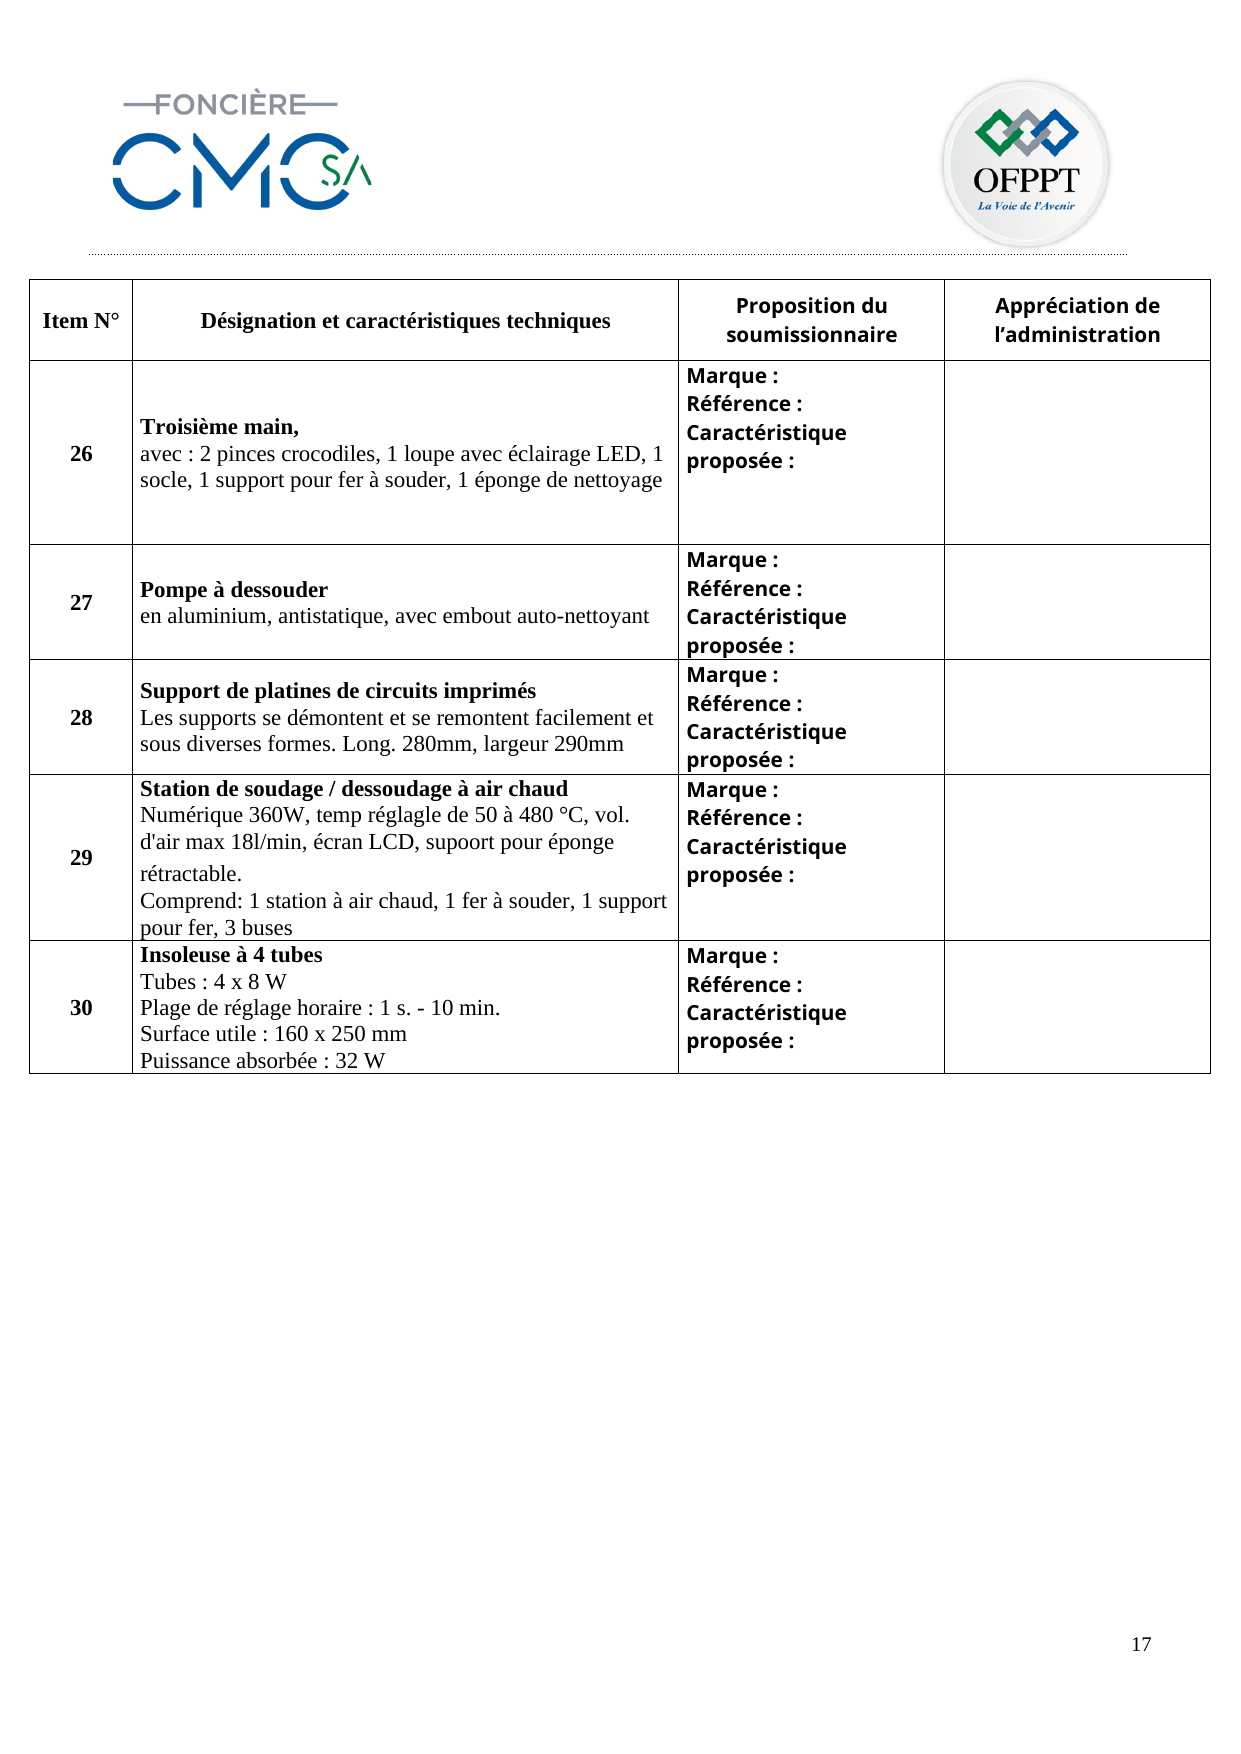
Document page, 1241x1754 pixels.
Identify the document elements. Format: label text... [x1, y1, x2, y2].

table_cell Station de soudage / dessoudage à air chaud Numérique 360W, temp réglagle de 50 à 480 °C, vol. d'air max 18l/min, écran LCD, supoort pour éponge rétractable. Comprend: 1 station à air chaud, 1 fer à souder, 1 support pour fer, 3 buses [133, 775, 678, 940]
table_cell 30 [30, 941, 132, 1073]
table_cell Support de platines de circuits imprimés Les supports se démontent et se remontent facilement et sous diverses formes. Long. 280mm, largeur 290mm [133, 660, 678, 774]
table_cell [945, 660, 1210, 774]
table_cell Insoleuse à 4 tubes Tubes : 4 x 8 W Plage de réglage horaire : 1 s. - 10 min. Surface utile : 160 x 250 mm Puissance absorbée : 32 W [133, 941, 678, 1073]
table_cell 27 [30, 545, 132, 659]
picture [112, 88, 372, 210]
table_cell [945, 545, 1210, 659]
table_header Désignation et caractéristiques techniques [133, 280, 678, 360]
table_cell [945, 361, 1210, 544]
table_cell Marque : Référence : Caractéristique proposée : [679, 775, 944, 940]
table_cell Pompe à dessouder en aluminium, antistatique, avec embout auto-nettoyant [133, 545, 678, 659]
table_cell [945, 941, 1210, 1073]
table_cell Marque : Référence : Caractéristique proposée : [679, 545, 944, 659]
table_header Item N° [30, 280, 132, 360]
table_cell Marque : Référence : Caractéristique proposée : [679, 361, 944, 544]
table_header Proposition du soumissionnaire [679, 280, 944, 360]
table_cell 29 [30, 775, 132, 940]
picture [935, 73, 1116, 254]
table_cell 28 [30, 660, 132, 774]
table_cell Troisième main, avec : 2 pinces crocodiles, 1 loupe avec éclairage LED, 1 socle, 1 support pour fer à souder, 1 éponge de nettoyage [133, 361, 678, 544]
table_header Appréciation de l’administration [945, 280, 1210, 360]
table_cell 26 [30, 361, 132, 544]
table_cell Marque : Référence : Caractéristique proposée : [679, 660, 944, 774]
table_cell Marque : Référence : Caractéristique proposée : [679, 941, 944, 1073]
table_cell [945, 775, 1210, 940]
